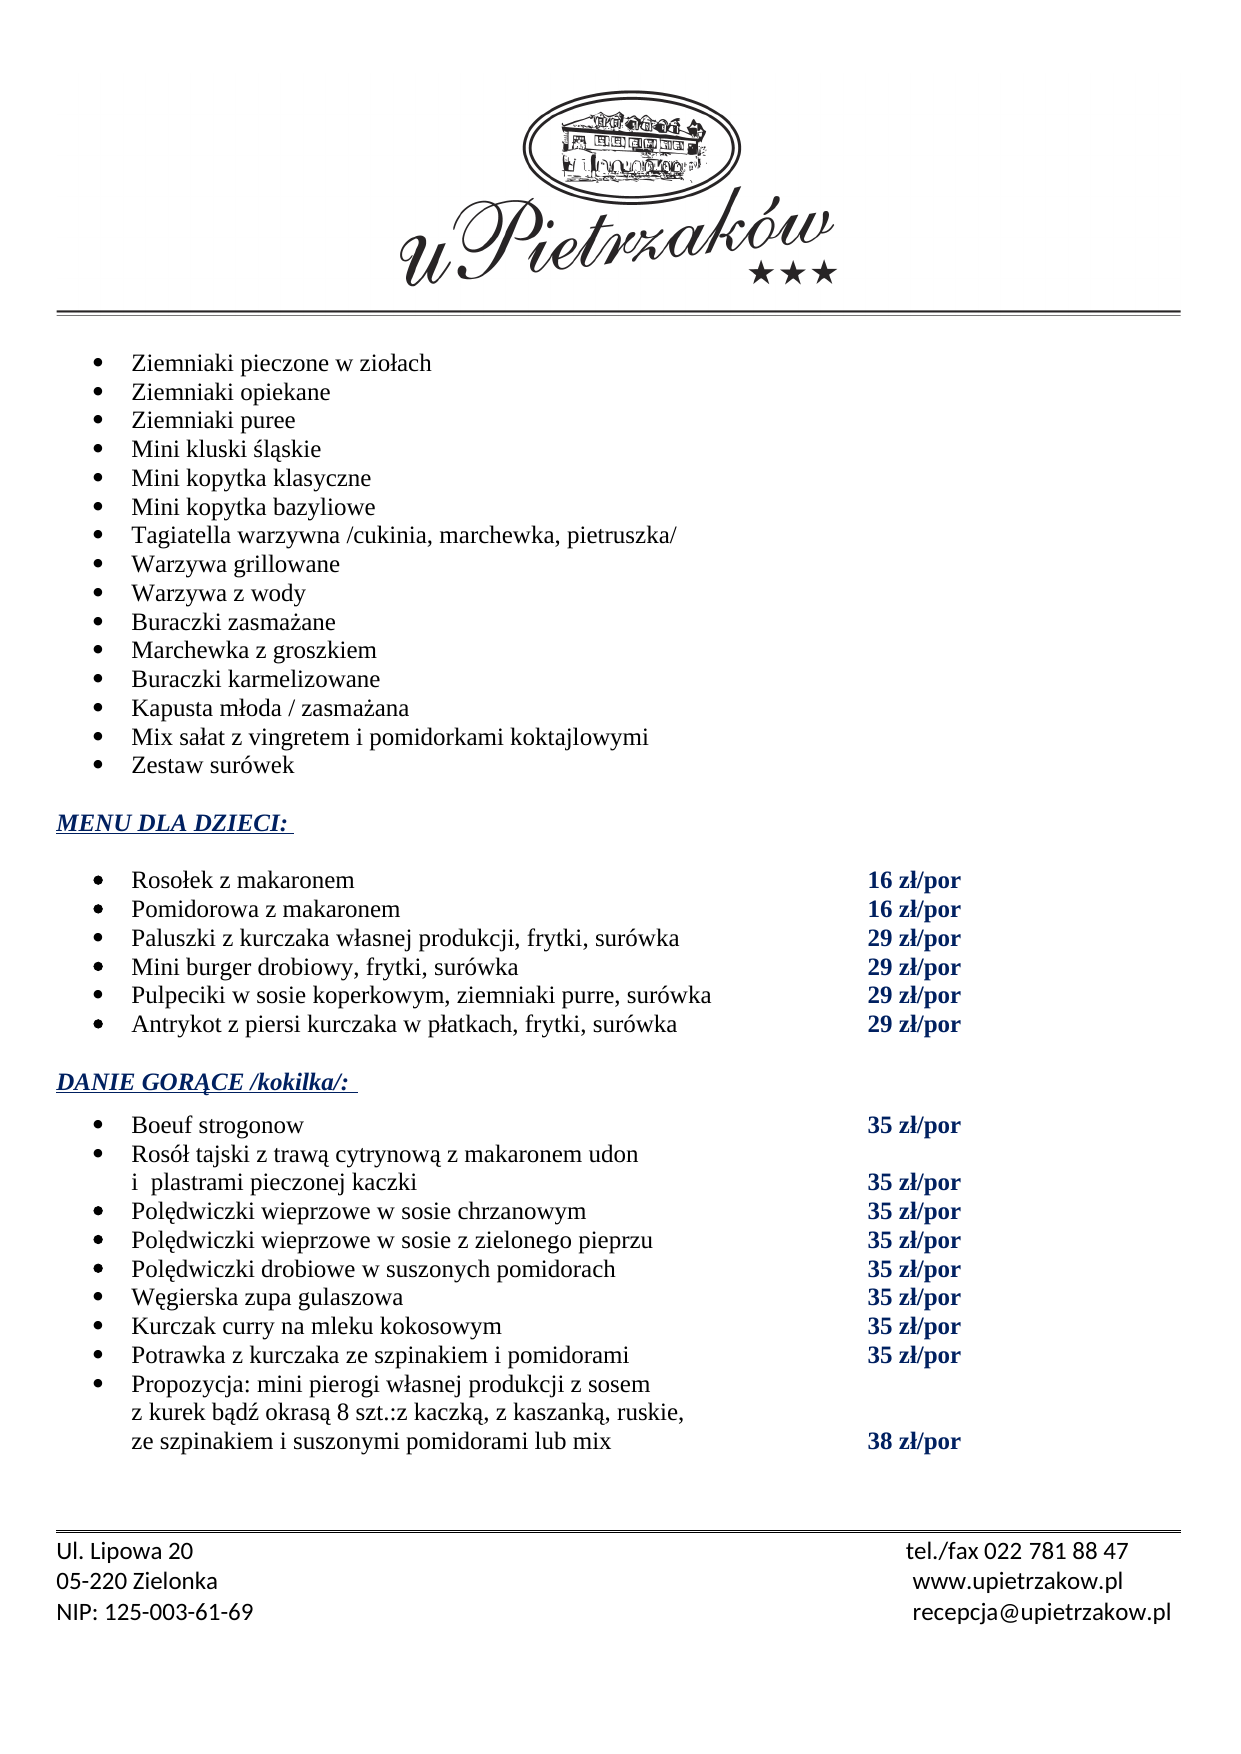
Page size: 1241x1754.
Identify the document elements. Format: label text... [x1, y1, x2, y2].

list Warzywa z wody [94, 578, 1181, 607]
list Mini kopytka klasyczne [94, 463, 1181, 492]
list Ziemniaki pieczone w ziołach [94, 348, 1181, 377]
list Rosołek z makaronem 16 zł/por [94, 866, 1181, 894]
list Polędwiczki wieprzowe w sosie z zielonego pieprzu 35 zł/por [94, 1225, 1181, 1254]
list Boeuf strogonow 35 zł/por [94, 1110, 1181, 1139]
list Buraczki zasmażane [94, 607, 1181, 636]
list Mix sałat z vingretem i pomidorkami koktajlowymi [94, 722, 1181, 751]
list Marchewka z groszkiem [94, 636, 1181, 664]
list Antrykot z piersi kurczaka w płatkach, frytki, surówka 29 zł/por [94, 1009, 1181, 1038]
list Rosół tajski z trawą cytrynową z makaronem udon i plastrami pieczonej kaczki 35 zł/por [94, 1139, 1181, 1196]
list Ziemniaki opiekane [94, 377, 1181, 406]
list Tagiatella warzywna /cukinia, marchewka, pietruszka/ [94, 521, 1181, 549]
picture [56, 73, 1181, 320]
list Propozycja: mini pierogi własnej produkcji z sosem z kurek bądź okrasą 8 szt.:z kaczką, z kaszanką, ruskie, ze szpinakiem i suszonymi pomidorami lub mix 38 zł/por [94, 1369, 1181, 1455]
list Kapusta młoda / zasmażana [94, 693, 1181, 722]
list Potrawka z kurczaka ze szpinakiem i pomidorami 35 zł/por [94, 1340, 1181, 1369]
text MENU DLA DZIECI: [56, 808, 1181, 837]
list Węgierska zupa gulaszowa 35 zł/por [94, 1282, 1181, 1311]
list Pomidorowa z makaronem 16 zł/por [94, 894, 1181, 923]
list Zestaw surówek [94, 751, 1181, 779]
list Polędwiczki wieprzowe w sosie chrzanowym 35 zł/por [94, 1196, 1181, 1225]
list Kurczak curry na mleku kokosowym 35 zł/por [94, 1311, 1181, 1340]
list Buraczki karmelizowane [94, 664, 1181, 693]
text DANIE GORĄCE /kokilka/: [56, 1067, 1181, 1096]
list Pulpeciki w sosie koperkowym, ziemniaki purre, surówka 29 zł/por [94, 981, 1181, 1009]
list Mini burger drobiowy, frytki, surówka 29 zł/por [94, 952, 1181, 981]
list Ziemniaki puree [94, 406, 1181, 434]
list Warzywa grillowane [94, 549, 1181, 578]
list Polędwiczki drobiowe w suszonych pomidorach 35 zł/por [94, 1254, 1181, 1282]
list Mini kopytka bazyliowe [94, 492, 1181, 521]
list Paluszki z kurczaka własnej produkcji, frytki, surówka 29 zł/por [94, 923, 1181, 952]
list Mini kluski śląskie [94, 434, 1181, 463]
